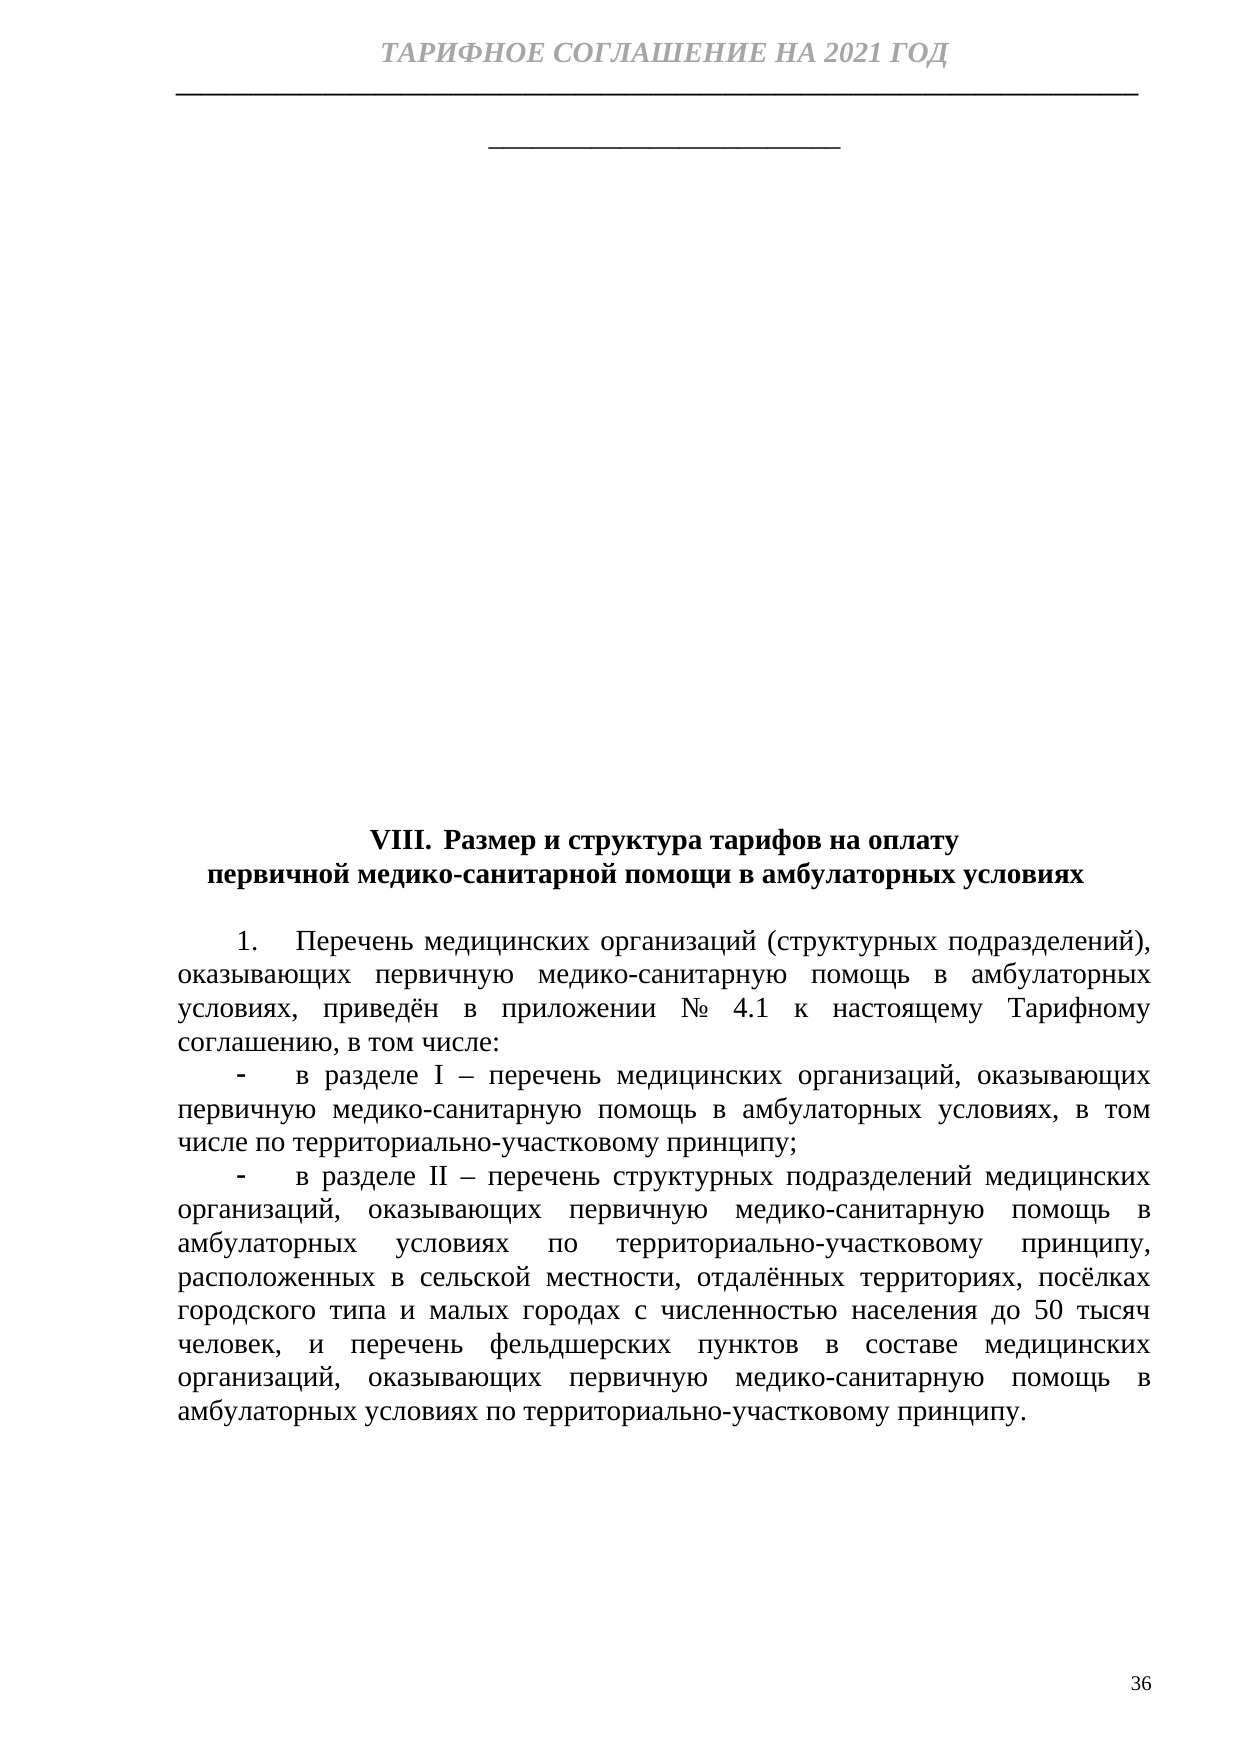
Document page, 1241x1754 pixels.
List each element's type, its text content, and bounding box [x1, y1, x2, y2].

list Размер и структура тарифов на оплату [177, 822, 1152, 856]
text ________________________ [177, 118, 1152, 152]
text первичной медико-санитарной помощи в амбулаторных условиях [207, 856, 1152, 889]
list в разделе II – перечень структурных подразделений медицинских организаций, оказывающих первичную медико-санитарную помощь в амбулаторных условиях по территориально-участковому принципу, расположенных в сельской местности, отдалённых территориях, посёлках городского типа и малых городах с численностью населения до 50 тысяч человек, и перечень фельдшерских пунктов в составе медицинских организаций, оказывающих первичную медико-санитарную помощь в амбулаторных условиях по территориально-участковому принципу. [177, 1158, 1152, 1426]
list в разделе I – перечень медицинских организаций, оказывающих первичную медико-санитарную помощь в амбулаторных условиях, в том числе по территориально-участковому принципу; [177, 1057, 1152, 1158]
list Перечень медицинских организаций (структурных подразделений), оказывающих первичную медико-санитарную помощь в амбулаторных условиях, приведён в приложении № 4.1 к настоящему Тарифному соглашению, в том числе: [177, 923, 1152, 1057]
